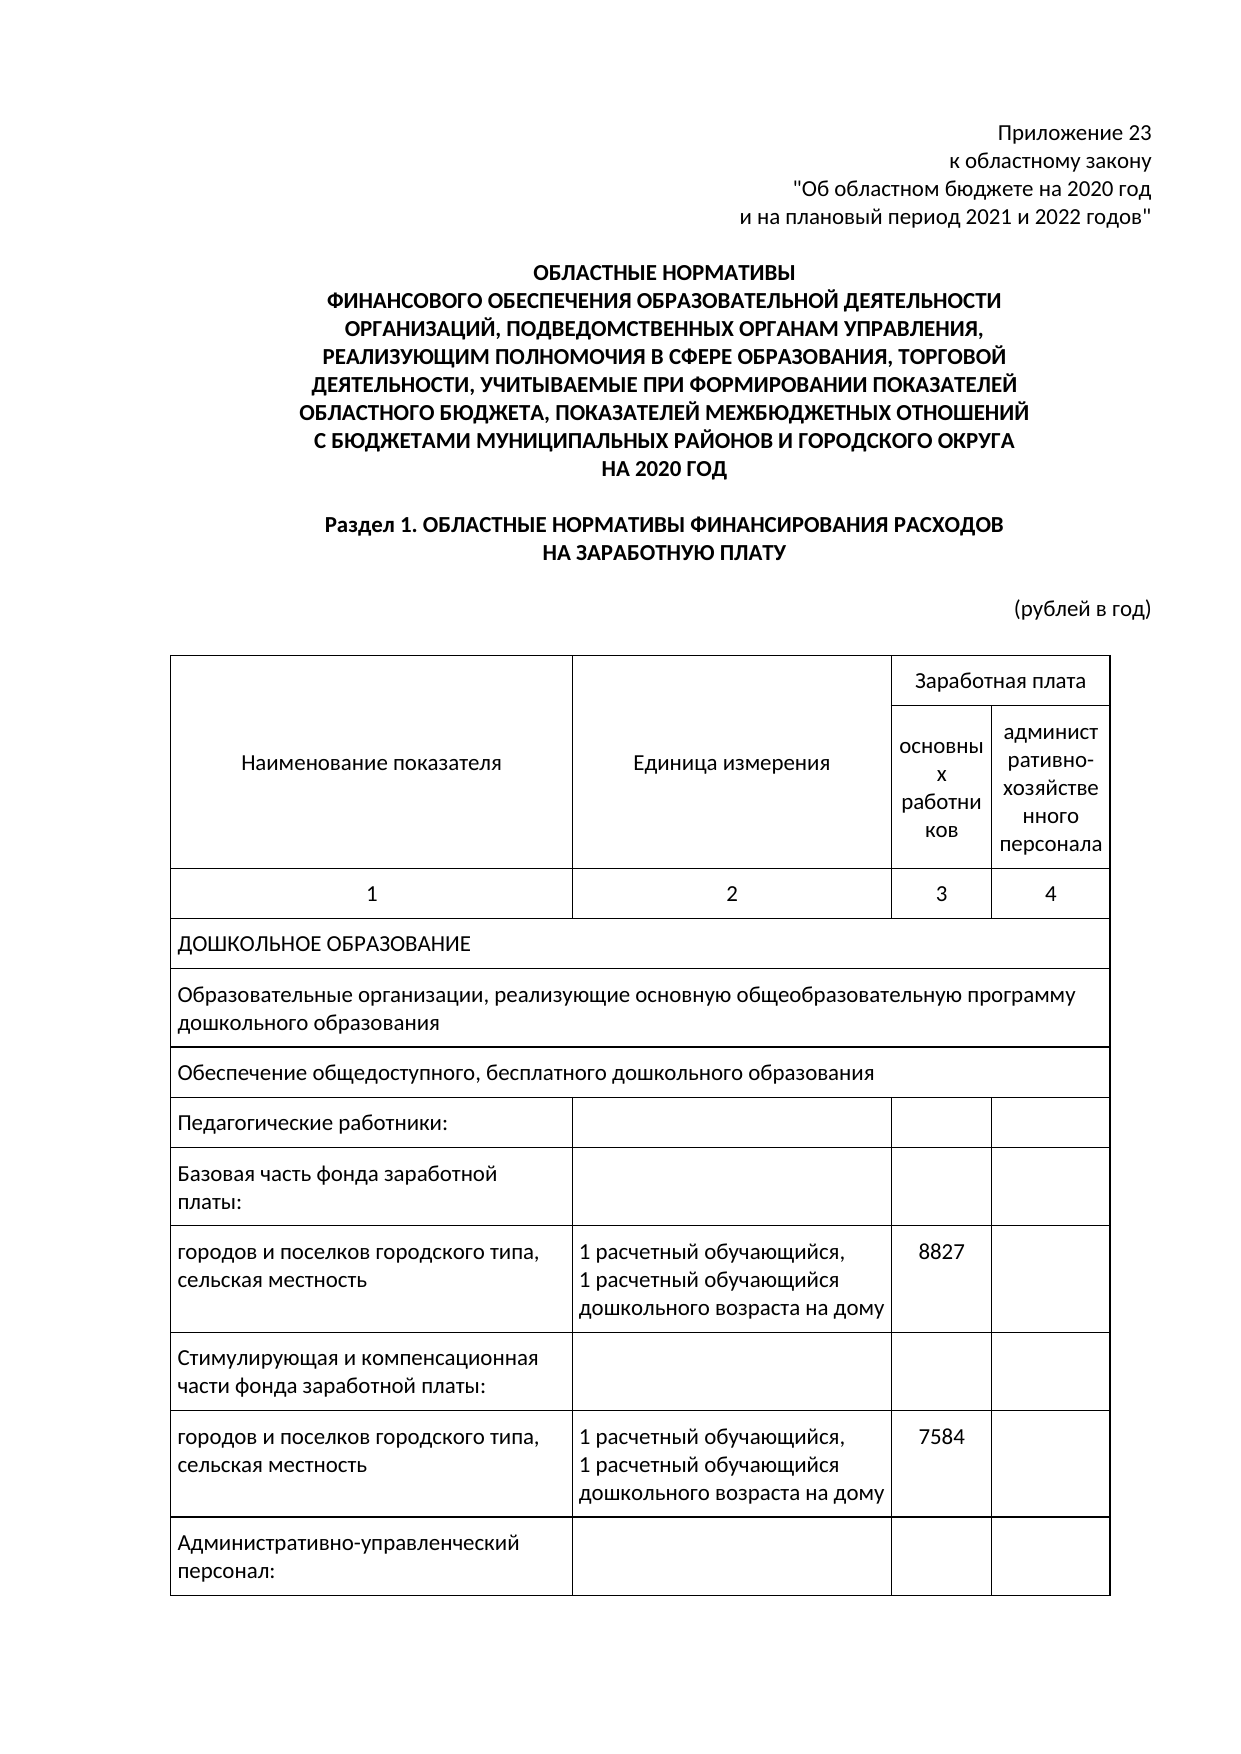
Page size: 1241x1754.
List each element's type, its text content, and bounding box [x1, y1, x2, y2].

text к областному закону [177, 146, 1152, 174]
table_cell Обеспечение общедоступного, бесплатного дошкольного образования [171, 1048, 1109, 1097]
title ОБЛАСТНЫЕ НОРМАТИВЫ [177, 258, 1152, 286]
table_cell [992, 1518, 1109, 1595]
table_cell [992, 1333, 1109, 1410]
table_cell 1 [171, 869, 572, 918]
table_cell [892, 1333, 991, 1410]
table_cell 1 расчетный обучающийся, 1 расчетный обучающийся дошкольного возраста на дому [573, 1226, 891, 1332]
table_cell административно-хозяйственного персонала [992, 706, 1109, 867]
title РЕАЛИЗУЮЩИМ ПОЛНОМОЧИЯ В СФЕРЕ ОБРАЗОВАНИЯ, ТОРГОВОЙ [177, 342, 1152, 370]
table_header Наименование показателя [171, 656, 572, 867]
table_header Единица измерения [573, 656, 891, 867]
title НА ЗАРАБОТНУЮ ПЛАТУ [177, 538, 1152, 566]
table_cell Базовая часть фонда заработной платы: [171, 1148, 572, 1225]
text и на плановый период 2021 и 2022 годов" [177, 202, 1152, 230]
table_cell городов и поселков городского типа, сельская местность [171, 1411, 572, 1516]
table_cell [992, 1098, 1109, 1147]
table_cell городов и поселков городского типа, сельская местность [171, 1226, 572, 1332]
table_cell 3 [892, 869, 991, 918]
table_cell [892, 1098, 991, 1147]
table_cell [992, 1226, 1109, 1332]
title НА 2020 ГОД [177, 454, 1152, 482]
table_cell [992, 1148, 1109, 1225]
table_cell 4 [992, 869, 1109, 918]
table_cell Педагогические работники: [171, 1098, 572, 1147]
table_cell [573, 1333, 891, 1410]
table_cell [992, 1411, 1109, 1516]
table_cell 1 расчетный обучающийся, 1 расчетный обучающийся дошкольного возраста на дому [573, 1411, 891, 1516]
table_cell 7584 [892, 1411, 991, 1516]
title С БЮДЖЕТАМИ МУНИЦИПАЛЬНЫХ РАЙОНОВ И ГОРОДСКОГО ОКРУГА [177, 426, 1152, 454]
title Раздел 1. ОБЛАСТНЫЕ НОРМАТИВЫ ФИНАНСИРОВАНИЯ РАСХОДОВ [177, 510, 1152, 538]
table_cell [573, 1148, 891, 1225]
table_cell Стимулирующая и компенсационная части фонда заработной платы: [171, 1333, 572, 1410]
table_cell [892, 1518, 991, 1595]
table_cell Образовательные организации, реализующие основную общеобразовательную программу дошкольного образования [171, 969, 1109, 1046]
table_cell [573, 1098, 891, 1147]
table_cell [573, 1518, 891, 1595]
title ОРГАНИЗАЦИЙ, ПОДВЕДОМСТВЕННЫХ ОРГАНАМ УПРАВЛЕНИЯ, [177, 314, 1152, 342]
table_header Заработная плата [892, 656, 1109, 705]
table_cell [892, 1148, 991, 1225]
table_cell Административно-управленческий персонал: [171, 1518, 572, 1595]
table_cell ДОШКОЛЬНОЕ ОБРАЗОВАНИЕ [171, 919, 1109, 968]
table_cell 2 [573, 869, 891, 918]
text "Об областном бюджете на 2020 год [177, 174, 1152, 202]
text Приложение 23 [177, 118, 1152, 146]
title ДЕЯТЕЛЬНОСТИ, УЧИТЫВАЕМЫЕ ПРИ ФОРМИРОВАНИИ ПОКАЗАТЕЛЕЙ [177, 370, 1152, 398]
text (рублей в год) [177, 594, 1152, 622]
title ОБЛАСТНОГО БЮДЖЕТА, ПОКАЗАТЕЛЕЙ МЕЖБЮДЖЕТНЫХ ОТНОШЕНИЙ [177, 398, 1152, 426]
table_cell 8827 [892, 1226, 991, 1332]
title ФИНАНСОВОГО ОБЕСПЕЧЕНИЯ ОБРАЗОВАТЕЛЬНОЙ ДЕЯТЕЛЬНОСТИ [177, 286, 1152, 314]
table_cell основных работников [892, 706, 991, 867]
